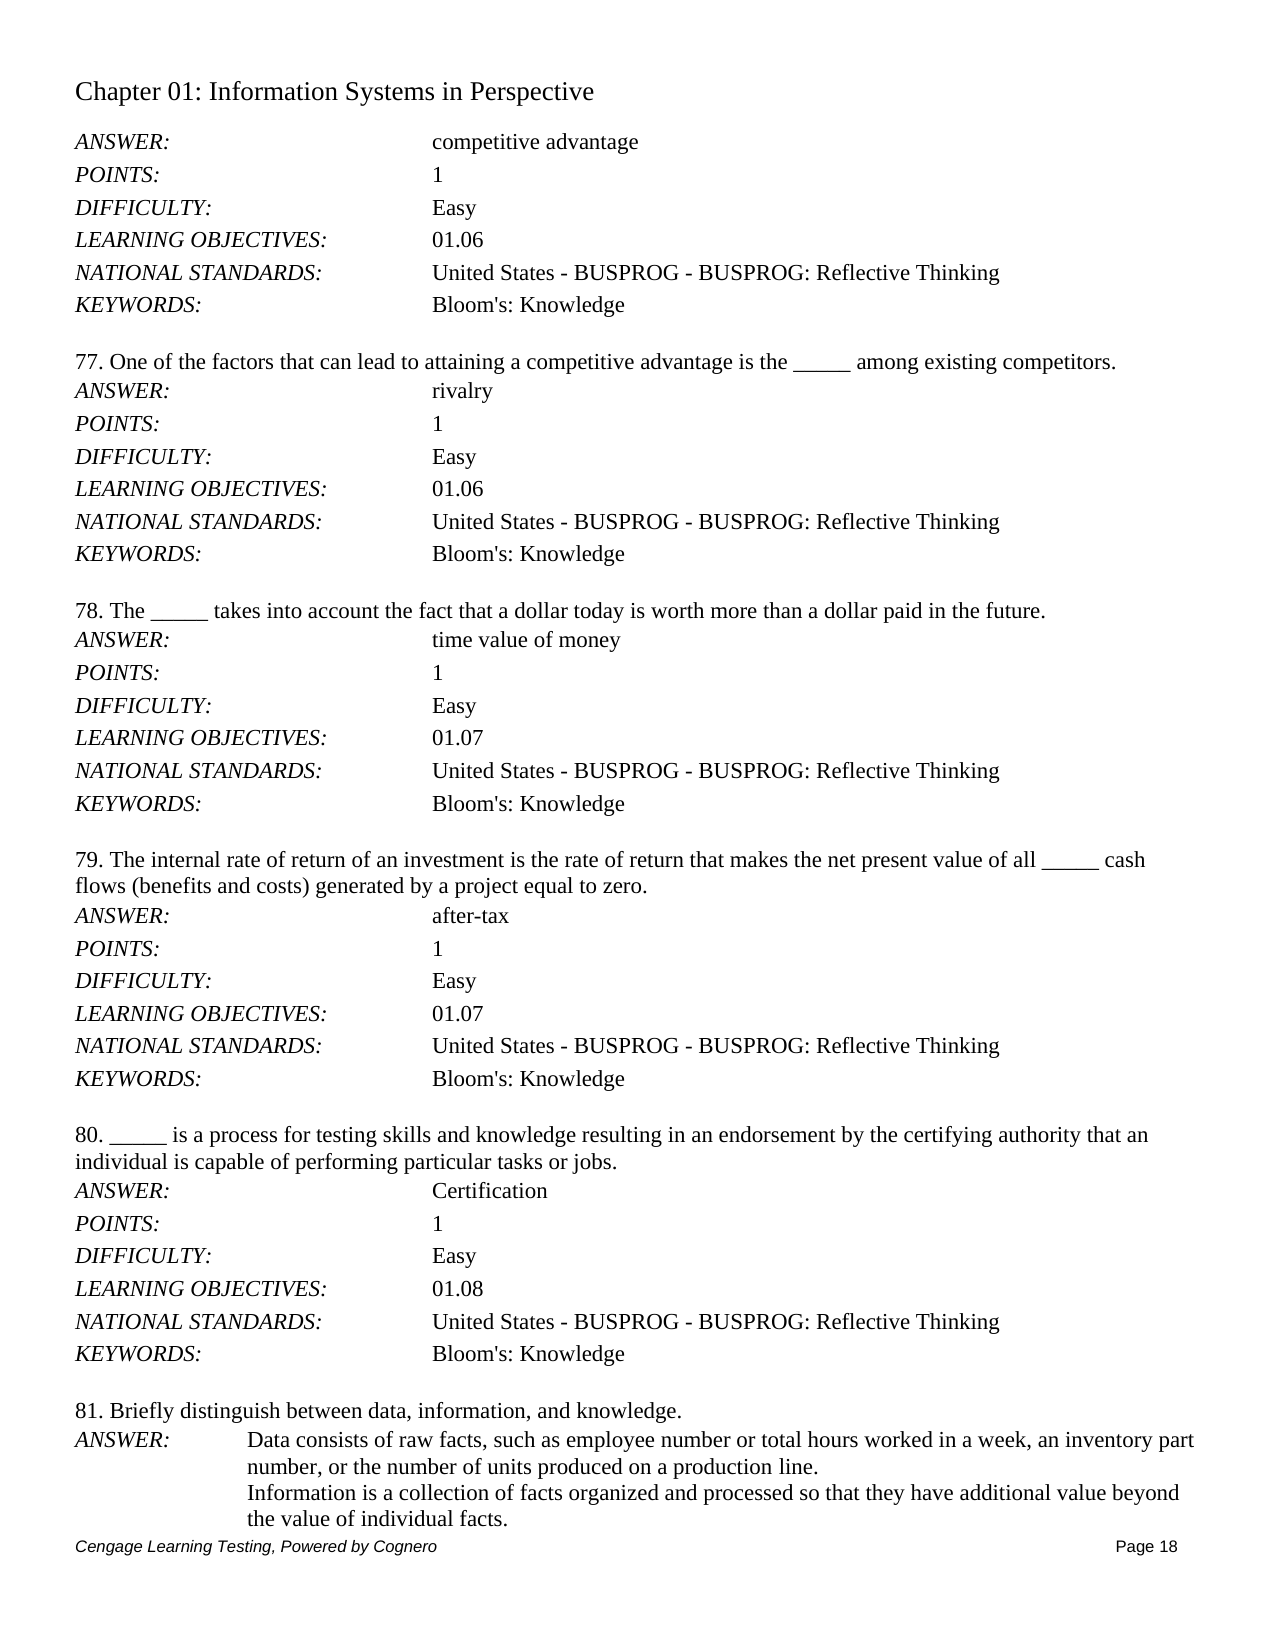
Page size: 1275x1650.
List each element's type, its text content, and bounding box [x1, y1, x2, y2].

table_header 76. A(n) _____ is a significant and ideally long-term benefit to a company over its competition, and can result in higher-quality products, better customer service, and lower costs. [75, 125, 1200, 321]
table_header 78. The _____ takes into account the fact that a dollar today is worth more than a dollar paid in the future. [75, 623, 1200, 819]
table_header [75, 1423, 1200, 1535]
table_header 77. One of the factors that can lead to attaining a competitive advantage is the _____ among existing competitors. [75, 374, 1200, 570]
table_header 79. The internal rate of return of an investment is the rate of return that makes the net present value of all _____ cash flows (benefits and costs) generated by a project equal to zero. [75, 899, 1200, 1094]
table_header 80. _____ is a process for testing skills and knowledge resulting in an endorsement by the certifying authority that an individual is capable of performing particular tasks or jobs. [75, 1174, 1200, 1370]
